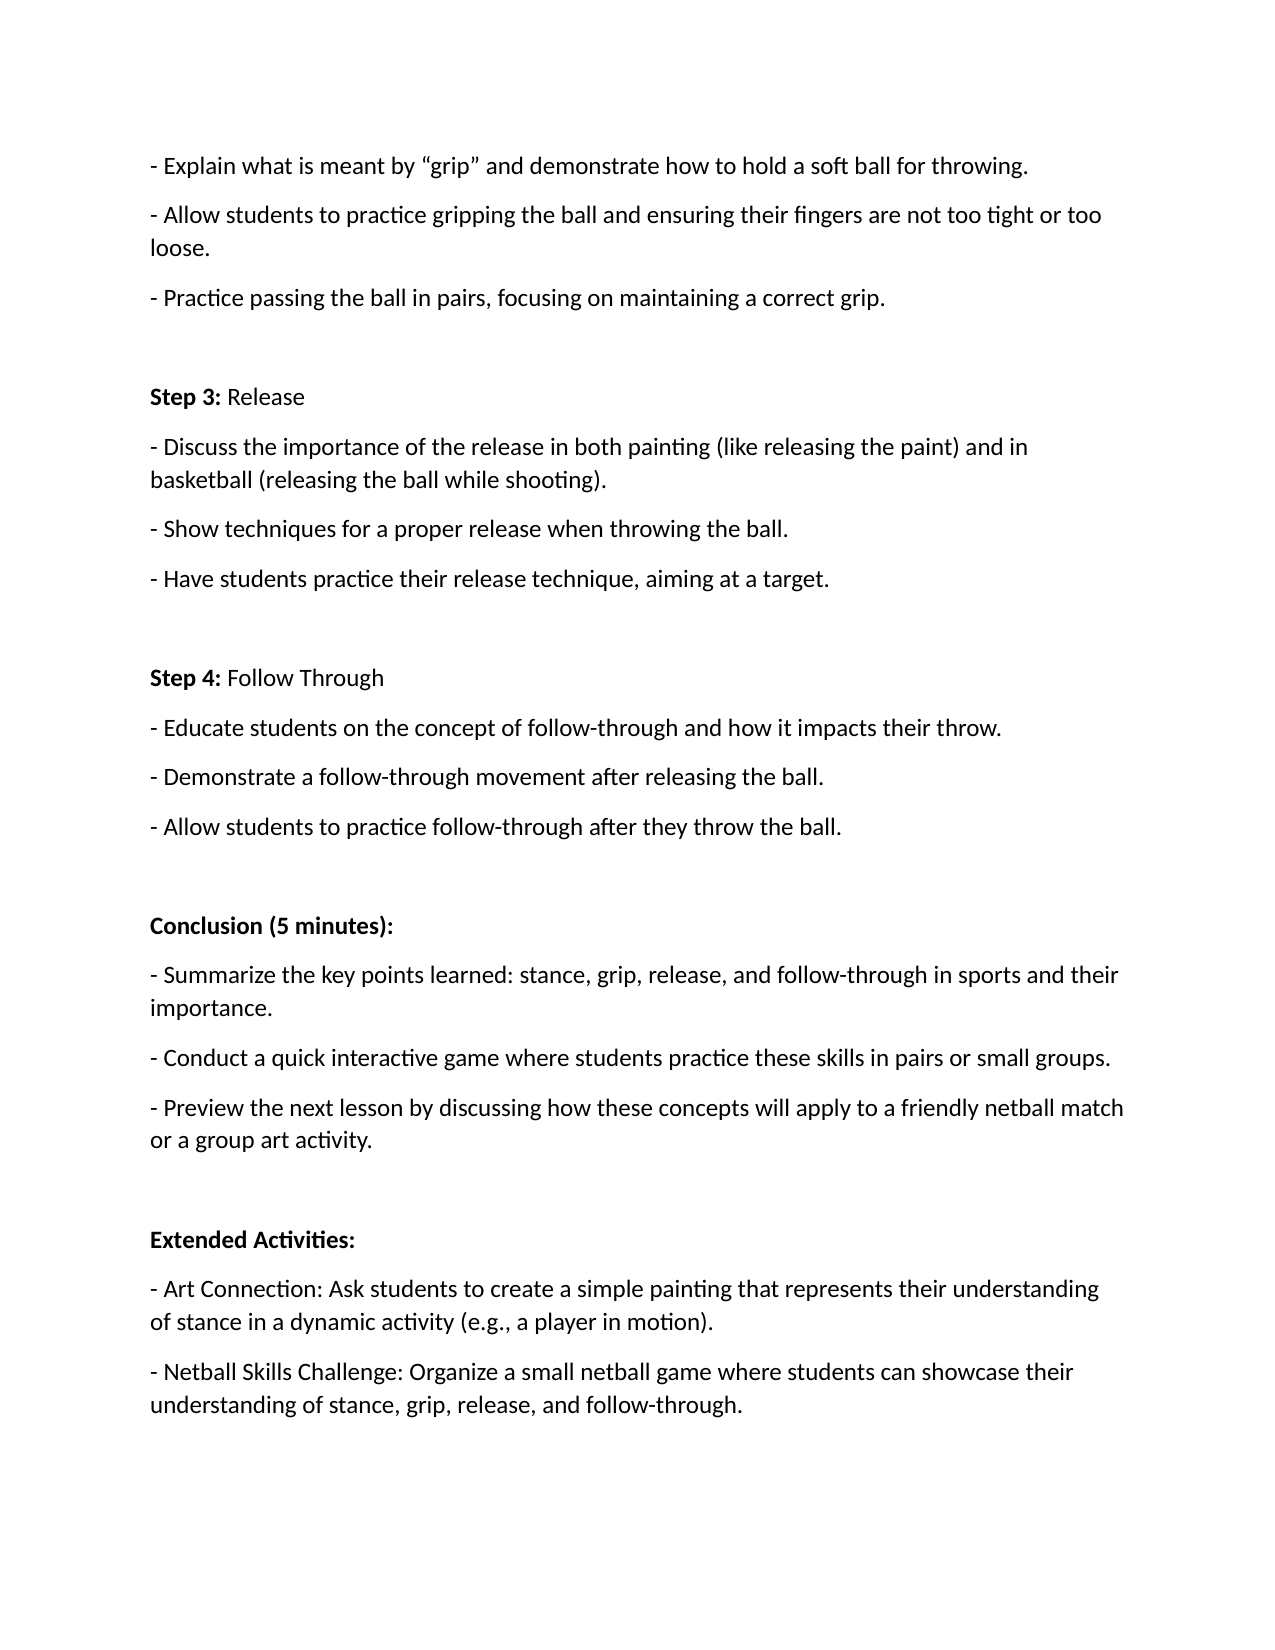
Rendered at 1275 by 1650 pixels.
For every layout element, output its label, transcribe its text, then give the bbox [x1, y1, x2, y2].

text - Educate students on the concept of follow-through and how it impacts their throw. [150, 712, 1125, 742]
text - Show techniques for a proper release when throwing the ball. [150, 513, 1125, 544]
text - Art Connection: Ask students to create a simple painting that represents their understanding of stance in a dynamic activity (e.g., a player in motion). [150, 1273, 1125, 1337]
text - Explain what is meant by “grip” and demonstrate how to hold a soft ball for throwing. [150, 150, 1125, 181]
text Conclusion (5 minutes): [150, 910, 1125, 941]
text Extended Activities: [150, 1224, 1125, 1254]
text - Allow students to practice follow-through after they throw the ball. [150, 811, 1125, 841]
text - Conduct a quick interactive game where students practice these skills in pairs or small groups. [150, 1042, 1125, 1073]
text - Practice passing the ball in pairs, focusing on maintaining a correct grip. [150, 282, 1125, 313]
text - Demonstrate a follow-through movement after releasing the ball. [150, 761, 1125, 792]
text - Discuss the importance of the release in both painting (like releasing the paint) and in basketball (releasing the ball while shooting). [150, 431, 1125, 494]
text - Preview the next lesson by discussing how these concepts will apply to a friendly netball match or a group art activity. [150, 1092, 1125, 1155]
text - Netball Skills Challenge: Organize a small netball game where students can showcase their understanding of stance, grip, release, and follow-through. [150, 1356, 1125, 1419]
text Step 4: Follow Through [150, 662, 1125, 693]
text - Summarize the key points learned: stance, grip, release, and follow-through in sports and their importance. [150, 959, 1125, 1023]
text Step 3: Release [150, 381, 1125, 412]
text - Allow students to practice gripping the ball and ensuring their fingers are not too tight or too loose. [150, 199, 1125, 263]
text - Have students practice their release technique, aiming at a target. [150, 563, 1125, 593]
